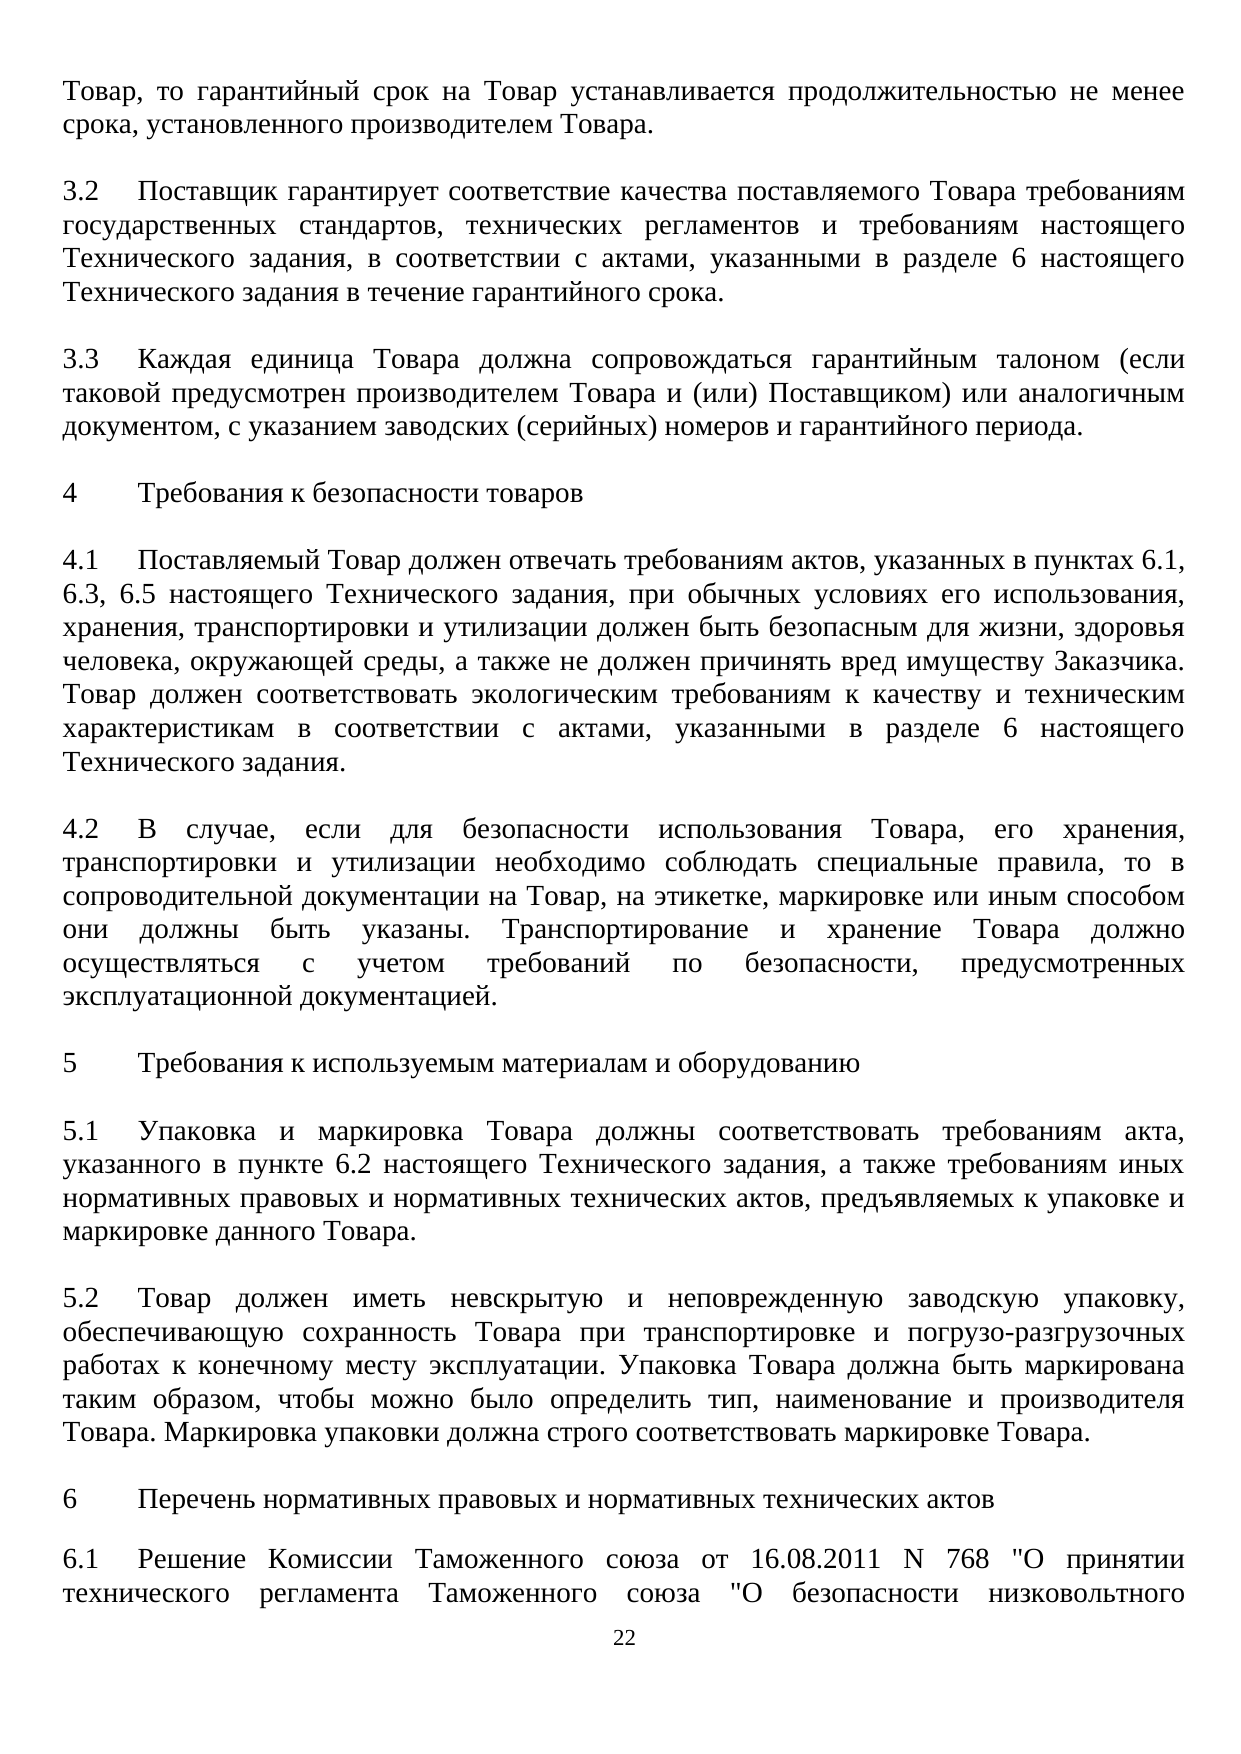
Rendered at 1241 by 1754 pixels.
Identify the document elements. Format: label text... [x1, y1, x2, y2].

text 5.2 Товар должен иметь невскрытую и неповрежденную заводскую упаковку, обеспечивающую сохранность Товара при транспортировке и погрузо-разгрузочных работах к конечному месту эксплуатации. Упаковка Товара должна быть маркирована таким образом, чтобы можно было определить тип, наименование и производителя Товара. Маркировка упаковки должна строго соответствовать маркировке Товара. [62, 1280, 1186, 1448]
text 4.2 В случае, если для безопасности использования Товара, его хранения, транспортировки и утилизации необходимо соблюдать специальные правила, то в сопроводительной документации на Товар, на этикетке, маркировке или иным способом они должны быть указаны. Транспортирование и хранение Товара должно осуществляться с учетом требований по безопасности, предусмотренных эксплуатационной документацией. [62, 811, 1186, 1012]
text 6 Перечень нормативных правовых и нормативных технических актов [62, 1482, 1186, 1515]
text 3.3 Каждая единица Товара должна сопровождаться гарантийным талоном (если таковой предусмотрен производителем Товара и (или) Поставщиком) или аналогичным документом, с указанием заводских (серийных) номеров и гарантийного периода. [62, 341, 1186, 442]
text 5 Требования к используемым материалам и оборудованию [62, 1046, 1186, 1079]
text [62, 73, 1186, 140]
text 3.2 Поставщик гарантирует соответствие качества поставляемого Товара требованиям государственных стандартов, технических регламентов и требованиям настоящего Технического задания, в соответствии с актами, указанными в разделе 6 настоящего Технического задания в течение гарантийного срока. [62, 173, 1186, 308]
text 5.1 Упаковка и маркировка Товара должны соответствовать требованиям акта, указанного в пункте 6.2 настоящего Технического задания, а также требованиям иных нормативных правовых и нормативных технических актов, предъявляемых к упаковке и маркировке данного Товара. [62, 1113, 1186, 1247]
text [62, 1542, 1186, 1609]
text 4 Требования к безопасности товаров [62, 475, 1186, 509]
text 4.1 Поставляемый Товар должен отвечать требованиям актов, указанных в пунктах 6.1, 6.3, 6.5 настоящего Технического задания, при обычных условиях его использования, хранения, транспортировки и утилизации должен быть безопасным для жизни, здоровья человека, окружающей среды, а также не должен причинять вред имуществу Заказчика. Товар должен соответствовать экологическим требованиям к качеству и техническим характеристикам в соответствии с актами, указанными в разделе 6 настоящего Технического задания. [62, 542, 1186, 777]
